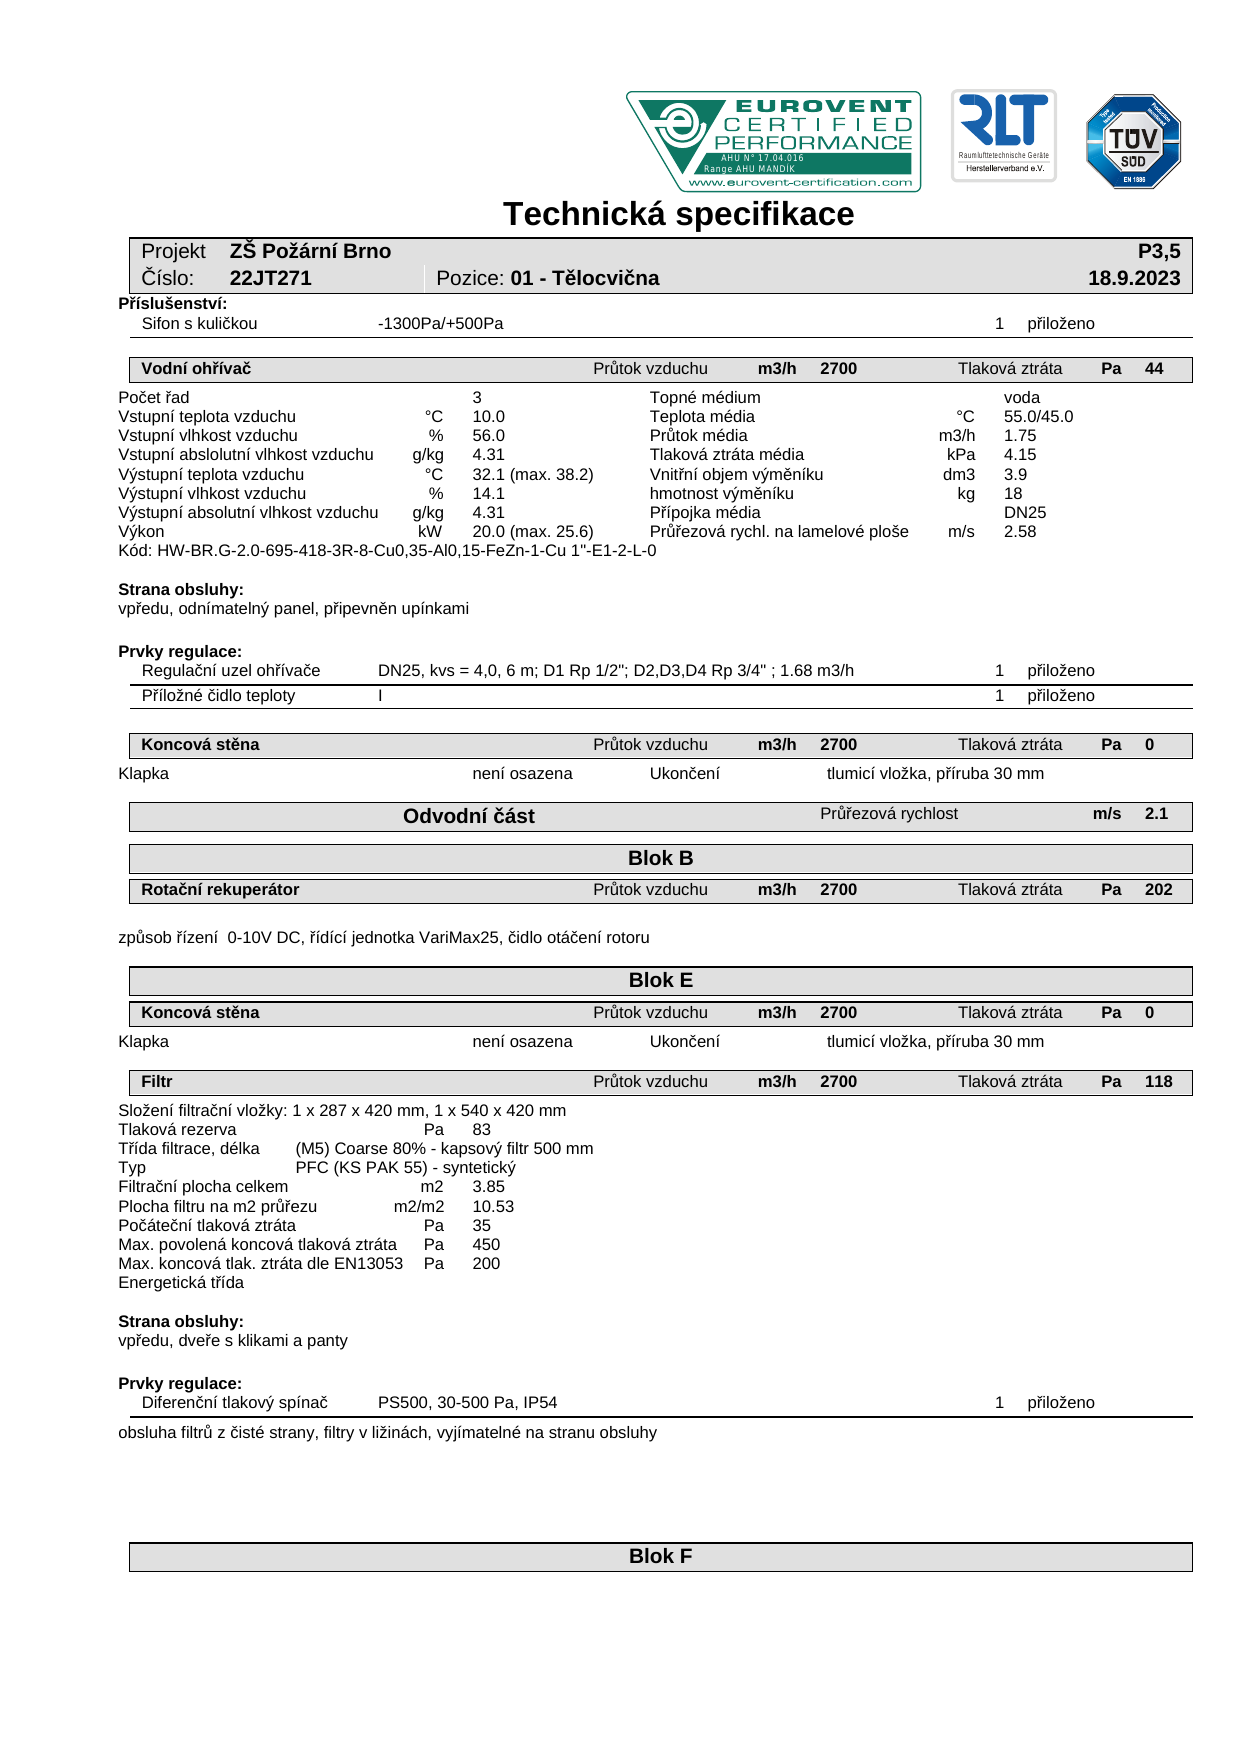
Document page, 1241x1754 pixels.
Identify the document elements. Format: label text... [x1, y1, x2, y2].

table_header Tlaková ztráta [897, 1071, 1074, 1094]
table_header přiloženo [1016, 1393, 1193, 1416]
table_header Vodní ohřívač [130, 358, 543, 382]
table_header -1300Pa/+500Pa [366, 313, 927, 337]
text Prvky regulace: [118, 642, 1181, 661]
text Plocha filtru na m2 průřezu m2/m2 10.53 [118, 1196, 1181, 1216]
table_cell Příložné čidlo teploty [130, 686, 366, 708]
text způsob řízení 0-10V DC, řídící jednotka VariMax25, čidlo otáčení rotoru [118, 928, 1181, 947]
table_header 0 [1133, 1003, 1192, 1026]
table_header Regulační uzel ohřívače [130, 661, 366, 684]
text vpředu, odnímatelný panel, připevněn upínkami [118, 598, 1181, 618]
table_cell přiloženo [1016, 686, 1193, 708]
table_header Rotační rekuperátor [130, 880, 543, 903]
table_header Tlaková ztráta [897, 358, 1074, 382]
table_header Průřezová rychlost [808, 803, 1074, 831]
text Výstupní absolutní vlhkost vzduchu g/kg 4.31 Přípojka média DN25 [118, 503, 1181, 522]
table_header Pa [1074, 1071, 1133, 1094]
table_header Blok B [130, 845, 1192, 872]
text Příslušenství: [118, 294, 1181, 313]
table_header Odvodní část [130, 803, 808, 831]
text Výstupní vlhkost vzduchu % 14.1 hmotnost výměníku kg 18 [118, 483, 1181, 503]
table_header Diferenční tlakový spínač [130, 1393, 366, 1416]
table_header Tlaková ztráta [897, 880, 1074, 903]
table_header DN25, kvs = 4,0, 6 m; D1 Rp 1/2"; D2,D3,D4 Rp 3/4" ; 1.68 m3/h [366, 661, 927, 684]
text Vstupní vlhkost vzduchu % 56.0 Průtok média m3/h 1.75 [118, 426, 1181, 445]
table_header m3/h [720, 1071, 808, 1094]
table_header 1 [927, 1393, 1016, 1416]
text Max. povolená koncová tlaková ztráta Pa 450 [118, 1235, 1181, 1254]
text Filtrační plocha celkem m2 3.85 [118, 1177, 1181, 1196]
text Strana obsluhy: [118, 579, 1181, 598]
table_header 1 [927, 313, 1016, 337]
table_header PS500, 30-500 Pa, IP54 [366, 1393, 927, 1416]
table_header Průtok vzduchu [543, 358, 720, 382]
text Výkon kW 20.0 (max. 25.6) Průřezová rychl. na lamelové ploše m/s 2.58 [118, 522, 1181, 541]
text vpředu, dveře s klikami a panty [118, 1331, 1181, 1350]
text Klapka není osazena Ukončení tlumicí vložka, příruba 30 mm [118, 1032, 1181, 1051]
table_header Pa [1074, 1003, 1133, 1026]
table_header 2700 [808, 1071, 897, 1094]
table_header Průtok vzduchu [543, 1003, 720, 1026]
table_header Průtok vzduchu [543, 734, 720, 757]
table_header přiloženo [1016, 661, 1193, 684]
table_header 202 [1133, 880, 1192, 903]
table_header 2700 [808, 358, 897, 382]
table_header 2700 [808, 880, 897, 903]
table_header 0 [1133, 734, 1192, 757]
table_header 2.1 [1133, 803, 1192, 831]
table_header Blok E [130, 968, 1192, 995]
text Max. koncová tlak. ztráta dle EN13053 Pa 200 [118, 1254, 1181, 1273]
text Strana obsluhy: [118, 1311, 1181, 1331]
table_header Koncová stěna [130, 1003, 543, 1026]
text Typ PFC (KS PAK 55) - syntetický [118, 1158, 1181, 1177]
text Výstupní teplota vzduchu °C 32.1 (max. 38.2) Vnitřní objem výměníku dm3 3.9 [118, 464, 1181, 483]
text Prvky regulace: [118, 1374, 1181, 1393]
text Tlaková rezerva Pa 83 [118, 1120, 1181, 1139]
table_header m3/h [720, 358, 808, 382]
text Vstupní teplota vzduchu °C 10.0 Teplota média °C 55.0/45.0 [118, 407, 1181, 426]
table_header Sifon s kuličkou [130, 313, 366, 337]
text obsluha filtrů z čisté strany, filtry v ližinách, vyjímatelné na stranu obsluhy [118, 1422, 1181, 1442]
table_header Pa [1074, 358, 1133, 382]
table_header Pa [1074, 880, 1133, 903]
table_header Pa [1074, 734, 1133, 757]
text Třída filtrace, délka (M5) Coarse 80% - kapsový filtr 500 mm [118, 1139, 1181, 1158]
table_header Průtok vzduchu [543, 1071, 720, 1094]
table_header m/s [1074, 803, 1133, 831]
text Vstupní abslolutní vlhkost vzduchu g/kg 4.31 Tlaková ztráta média kPa 4.15 [118, 445, 1181, 464]
table_header 2700 [808, 1003, 897, 1026]
text Kód: HW-BR.G-2.0-695-418-3R-8-Cu0,35-Al0,15-FeZn-1-Cu 1"-E1-2-L-0 [118, 541, 1181, 560]
table_header Průtok vzduchu [543, 880, 720, 903]
table_cell 1 [927, 686, 1016, 708]
table_header Tlaková ztráta [897, 734, 1074, 757]
text Počáteční tlaková ztráta Pa 35 [118, 1216, 1181, 1235]
table_header 118 [1133, 1071, 1192, 1094]
text Energetická třída [118, 1273, 1181, 1292]
table_header 1 [927, 661, 1016, 684]
table_header Koncová stěna [130, 734, 543, 757]
table_header m3/h [720, 1003, 808, 1026]
table_cell I [366, 686, 927, 708]
text Klapka není osazena Ukončení tlumicí vložka, příruba 30 mm [118, 763, 1181, 783]
table_header Filtr [130, 1071, 543, 1094]
table_header přiloženo [1016, 313, 1193, 337]
table_header Tlaková ztráta [897, 1003, 1074, 1026]
table_header 44 [1133, 358, 1192, 382]
text Složení filtrační vložky: 1 x 287 x 420 mm, 1 x 540 x 420 mm [118, 1101, 1181, 1120]
table_header m3/h [720, 880, 808, 903]
table_header m3/h [720, 734, 808, 757]
text Počet řad 3 Topné médium voda [118, 388, 1181, 407]
table_header 2700 [808, 734, 897, 757]
table_header Blok F [130, 1544, 1192, 1571]
